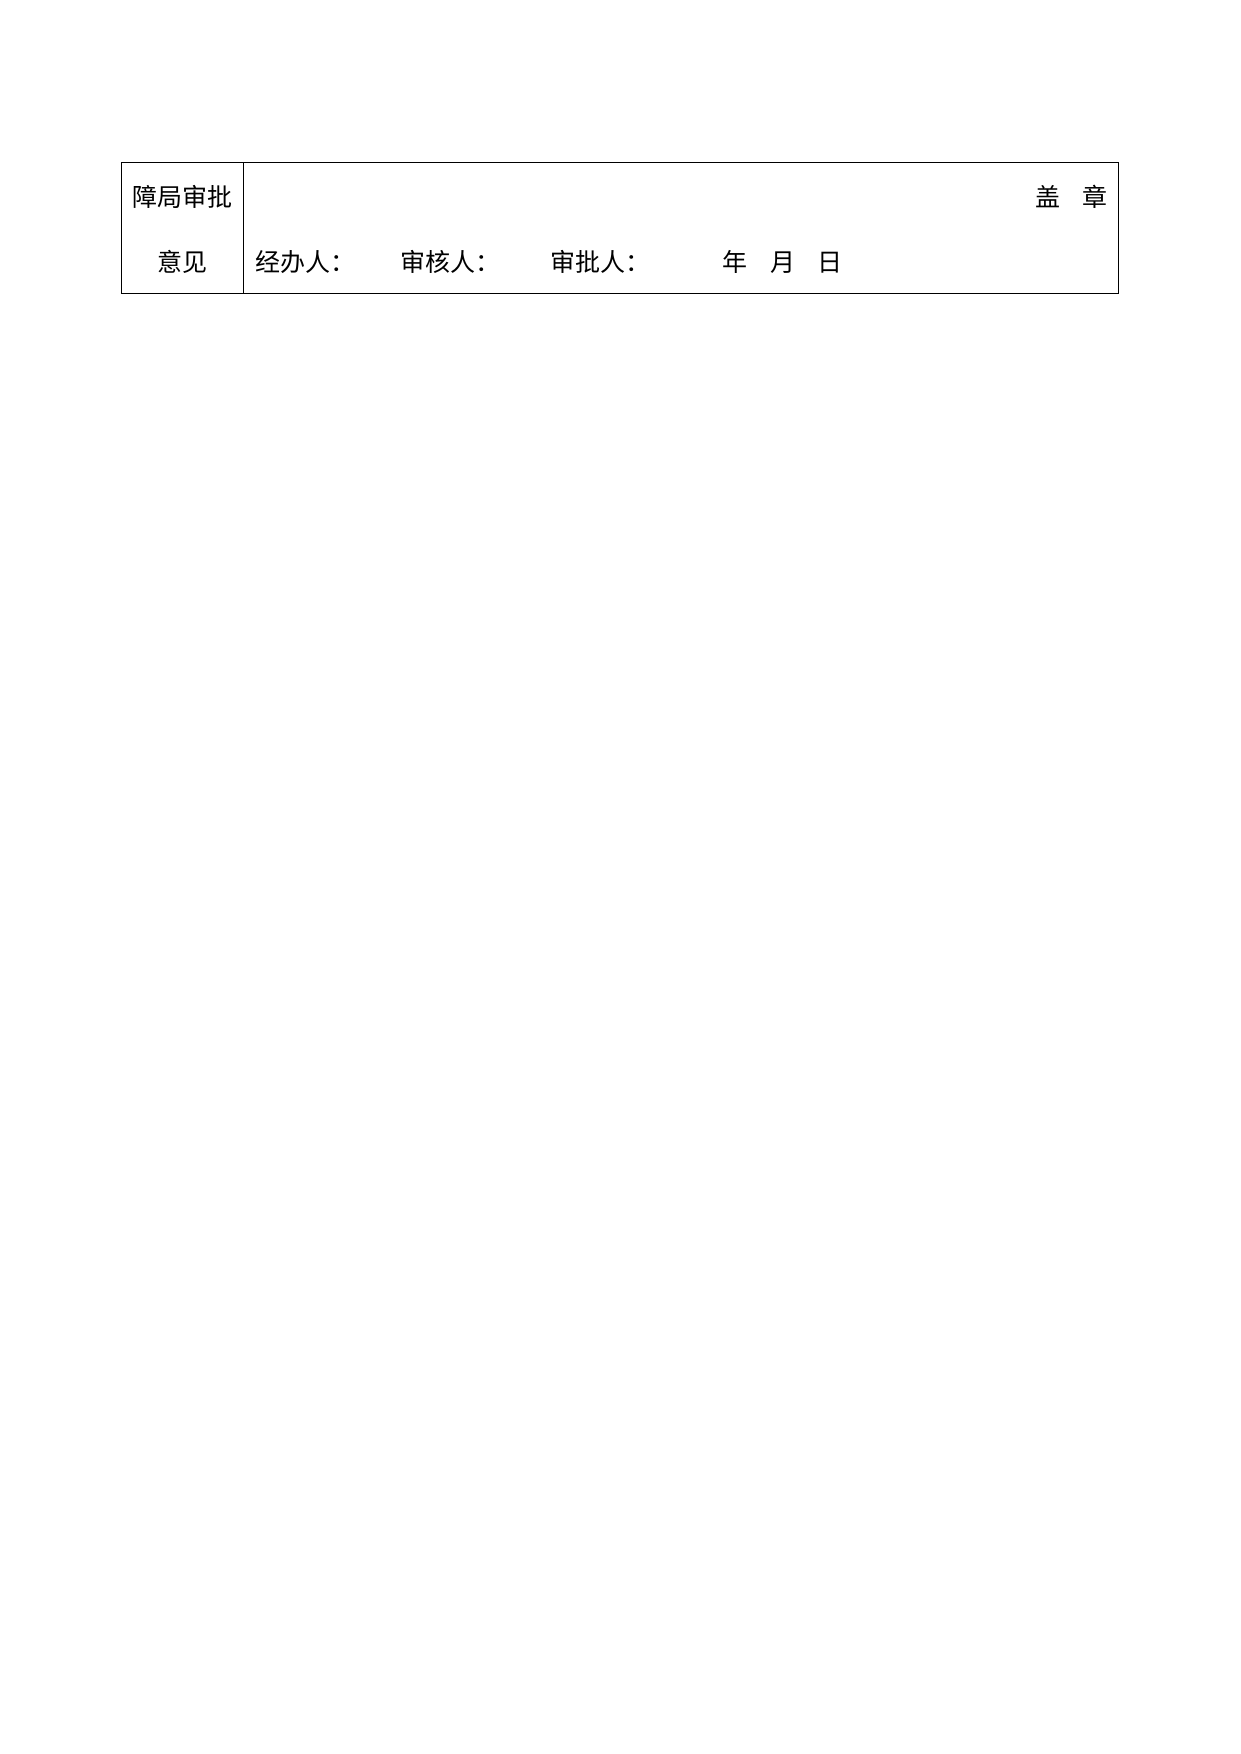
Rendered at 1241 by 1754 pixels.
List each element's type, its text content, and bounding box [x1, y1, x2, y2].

table_cell 蓬江区人力资源和社会保障局审批意见 [122, 163, 243, 293]
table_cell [244, 163, 1118, 293]
